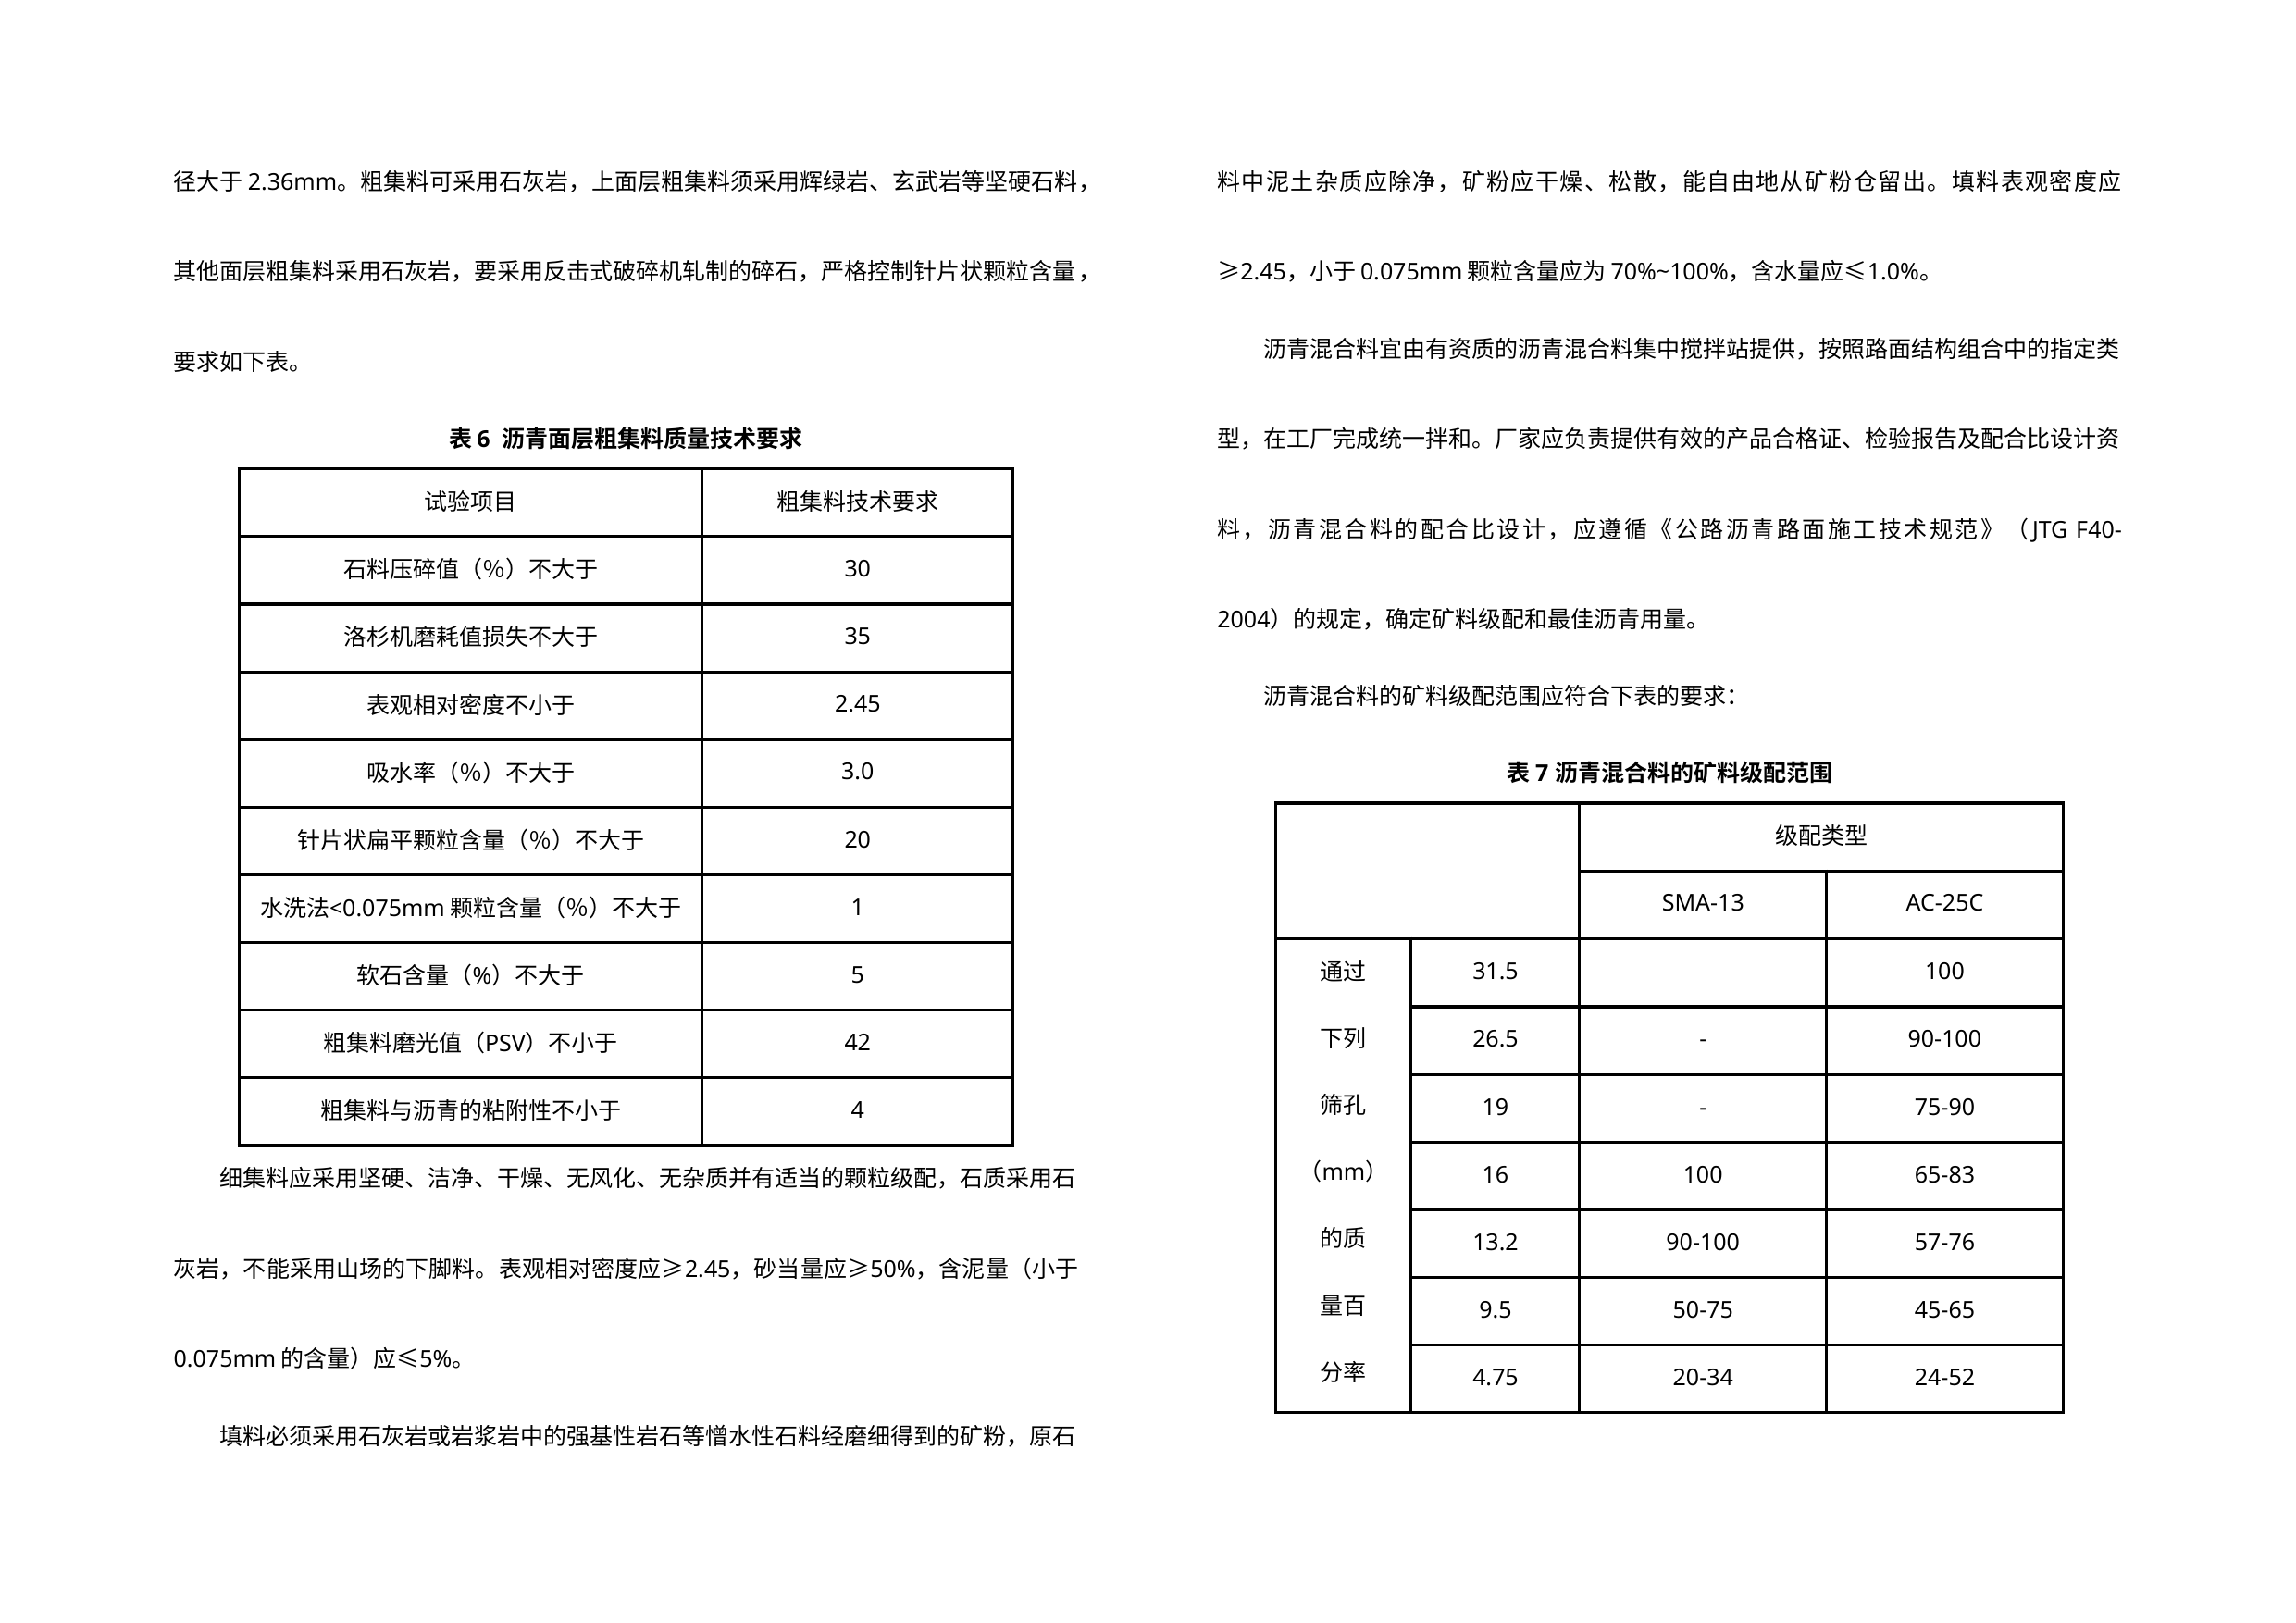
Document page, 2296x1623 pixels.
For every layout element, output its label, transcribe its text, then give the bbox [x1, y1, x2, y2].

table_cell 针片状扁平颗粒含量（％）不大于 [241, 809, 701, 873]
table_cell 100 [1581, 1144, 1825, 1208]
table_cell 50-75 [1581, 1279, 1825, 1344]
table_cell 粗集料与沥青的粘附性不小于 [241, 1079, 701, 1144]
text 表 7 沥青混合料的矿料级配范围 [1217, 741, 2122, 801]
table_header 级配类型 [1581, 805, 2062, 869]
table_cell AC-25C [1828, 873, 2062, 937]
text 沥青面层的粗集料应采用石质坚硬、清洁、不含风化颗粒、近立方体颗粒的碎石，粒径大于2.36mm。粗集料可采用石灰岩，上面层粗集料须采用辉绿岩、玄武岩等坚硬石料，其他面层粗集料采用石灰岩，要采用反击式破碎机轧制的碎石，严格控制针片状颗粒含量，要求如下表。 [173, 150, 1078, 390]
table_cell 35 [703, 606, 1011, 670]
table_cell 20-34 [1581, 1346, 1825, 1411]
table_cell 26.5 [1412, 1009, 1578, 1072]
table_cell 软石含量（%）不大于 [241, 944, 701, 1009]
table_cell 通过 下列 筛孔 （mm） 的质 量百 分率 （%） [1277, 940, 1409, 1411]
table_cell 57-76 [1828, 1211, 2062, 1276]
text 沥青混合料宜由有资质的沥青混合料集中搅拌站提供，按照路面结构组合中的指定类型，在工厂完成统一拌和。厂家应负责提供有效的产品合格证、检验报告及配合比设计资料，沥青混合料的配合比设计，应遵循《公路沥青路面施工技术规范》（JTG F40- 2004）的规定，确定矿料级配和最佳沥青用量。 [1217, 317, 2122, 648]
table_cell 30 [703, 538, 1011, 602]
table_cell 石料压碎值（％）不大于 [241, 538, 701, 602]
table_cell 粗集料磨光值（PSV）不小于 [241, 1011, 701, 1076]
table_cell 1 [703, 876, 1011, 941]
table_cell SMA-13 [1581, 873, 1825, 937]
text 细集料应采用坚硬、洁净、干燥、无风化、无杂质并有适当的颗粒级配，石质采用石灰岩，不能采用山场的下脚料。表观相对密度应≥2.45，砂当量应≥50%，含泥量（小于 0.075mm的含量）应≤5%。 [173, 1146, 1078, 1387]
table_cell - [1581, 1009, 1825, 1072]
table_cell 洛杉机磨耗值损失不大于 [241, 606, 701, 670]
table_cell 90-100 [1828, 1009, 2062, 1072]
table_cell 75-90 [1828, 1076, 2062, 1141]
table_cell 65-83 [1828, 1144, 2062, 1208]
text 沥青混合料的矿料级配范围应符合下表的要求： [1217, 664, 2122, 725]
text 填料必须采用石灰岩或岩浆岩中的强基性岩石等憎水性石料经磨细得到的矿粉，原石料中泥土杂质应除净，矿粉应干燥、松散，能自由地从矿粉仓留出。填料表观密度应 ≥2.45，小于0.075mm颗粒含量应为70%~100%，含水量应≤1.0%。 [1217, 150, 2122, 300]
table_cell 42 [703, 1011, 1011, 1076]
table_header 粗集料技术要求 [703, 470, 1011, 535]
table_cell [1581, 940, 1825, 1005]
table_cell 90-100 [1581, 1211, 1825, 1276]
table_cell - [1581, 1076, 1825, 1141]
table_cell 45-65 [1828, 1279, 2062, 1344]
table_cell 4.75 [1412, 1346, 1578, 1411]
table_cell 20 [703, 809, 1011, 873]
table_cell 5 [703, 944, 1011, 1009]
table_cell 表观相对密度不小于 [241, 674, 701, 738]
table_cell 24-52 [1828, 1346, 2062, 1411]
table_header [1277, 805, 1578, 937]
table_cell 水洗法<0.075mm颗粒含量（％）不大于 [241, 876, 701, 941]
table_cell 3.0 [703, 741, 1011, 806]
text 填料必须采用石灰岩或岩浆岩中的强基性岩石等憎水性石料经磨细得到的矿粉，原石料中泥土杂质应除净，矿粉应干燥、松散，能自由地从矿粉仓留出。填料表观密度应 ≥2.45，小于0.075mm颗粒含量应为70%~100%，含水量应≤1.0%。 [173, 1405, 1078, 1465]
table_cell 16 [1412, 1144, 1578, 1208]
table_cell 13.2 [1412, 1211, 1578, 1276]
table_cell 2.45 [703, 674, 1011, 738]
table_header 试验项目 [241, 470, 701, 535]
table_cell 吸水率（％）不大于 [241, 741, 701, 806]
table_cell 4 [703, 1079, 1011, 1144]
table_cell 100 [1828, 940, 2062, 1005]
table_cell 9.5 [1412, 1279, 1578, 1344]
table_cell 19 [1412, 1076, 1578, 1141]
table_cell 31.5 [1412, 940, 1578, 1005]
text 表6 沥青面层粗集料质量技术要求 [173, 407, 1078, 467]
